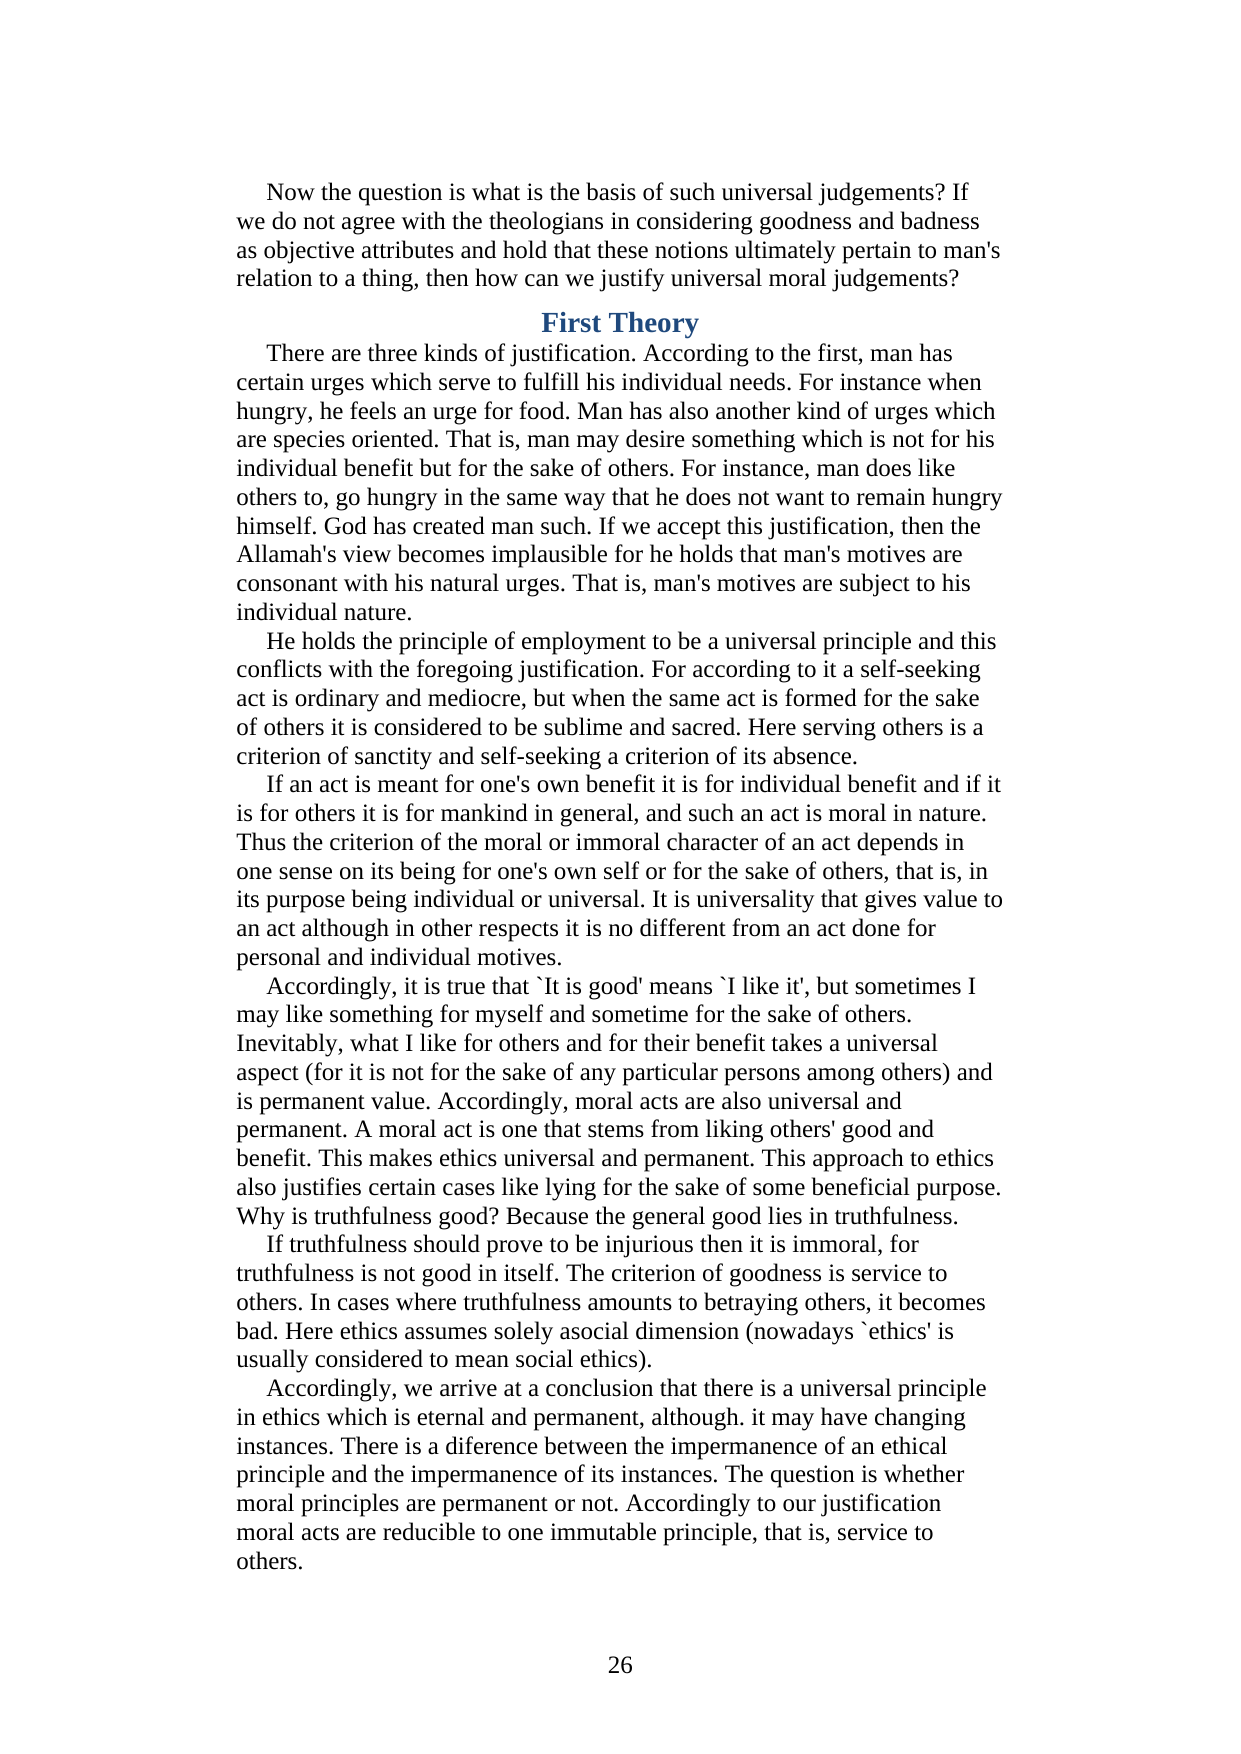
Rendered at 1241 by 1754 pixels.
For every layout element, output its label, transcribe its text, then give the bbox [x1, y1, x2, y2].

text Accordingly, we arrive at a conclusion that there is a universal principle in ethics which is eternal and permanent, although. it may have changing instances. There is a diference between the impermanence of an ethical principle and the impermanence of its instances. The question is whether moral principles are permanent or not. Accordingly to our justification moral acts are reducible to one immutable principle, that is, service to others. [236, 1373, 1004, 1574]
text Now the question is what is the basis of such universal judgements? If we do not agree with the theologians in considering goodness and badness as objective attributes and hold that these notions ultimately pertain to man's relation to a thing, then how can we justify universal moral judgements? [236, 177, 1004, 292]
text If truthfulness should prove to be injurious then it is immoral, for truthfulness is not good in itself. The criterion of goodness is service to others. In cases where truthfulness amounts to betraying others, it becomes bad. Here ethics assumes solely asocial dimension (nowadays `ethics' is usually considered to mean social ethics). [236, 1229, 1004, 1373]
text If an act is meant for one's own benefit it is for individual benefit and if it is for others it is for mankind in general, and such an act is moral in nature. Thus the criterion of the moral or immoral character of an act depends in one sense on its being for one's own self or for the sake of others, that is, in its purpose being individual or universal. It is universality that gives value to an act although in other respects it is no different from an act done for personal and individual motives. [236, 769, 1004, 971]
text There are three kinds of justification. According to the first, man has certain urges which serve to fulfill his individual needs. For instance when hungry, he feels an urge for food. Man has also another kind of urges which are species oriented. That is, man may desire something which is not for his individual benefit but for the sake of others. For instance, man does like others to, go hungry in the same way that he does not want to remain hungry himself. God has created man such. If we accept this justification, then the Allamah's view becomes implausible for he holds that man's motives are consonant with his natural urges. That is, man's motives are subject to his individual nature. [236, 338, 1004, 626]
text He holds the principle of employment to be a universal principle and this conflicts with the foregoing justification. For according to it a self-seeking act is ordinary and mediocre, but when the same act is formed for the sake of others it is considered to be sublime and sacred. Here serving others is a criterion of sanctity and self-seeking a criterion of its absence. [236, 626, 1004, 769]
subtitle First Theory [236, 305, 1004, 338]
text Accordingly, it is true that `It is good' means `I like it', but sometimes I may like something for myself and sometime for the sake of others. Inevitably, what I like for others and for their benefit takes a universal aspect (for it is not for the sake of any particular persons among others) and is permanent value. Accordingly, moral acts are also universal and permanent. A moral act is one that stems from liking others' good and benefit. This makes ethics universal and permanent. This approach to ethics also justifies certain cases like lying for the sake of some beneficial purpose. Why is truthfulness good? Because the general good lies in truthfulness. [236, 971, 1004, 1229]
